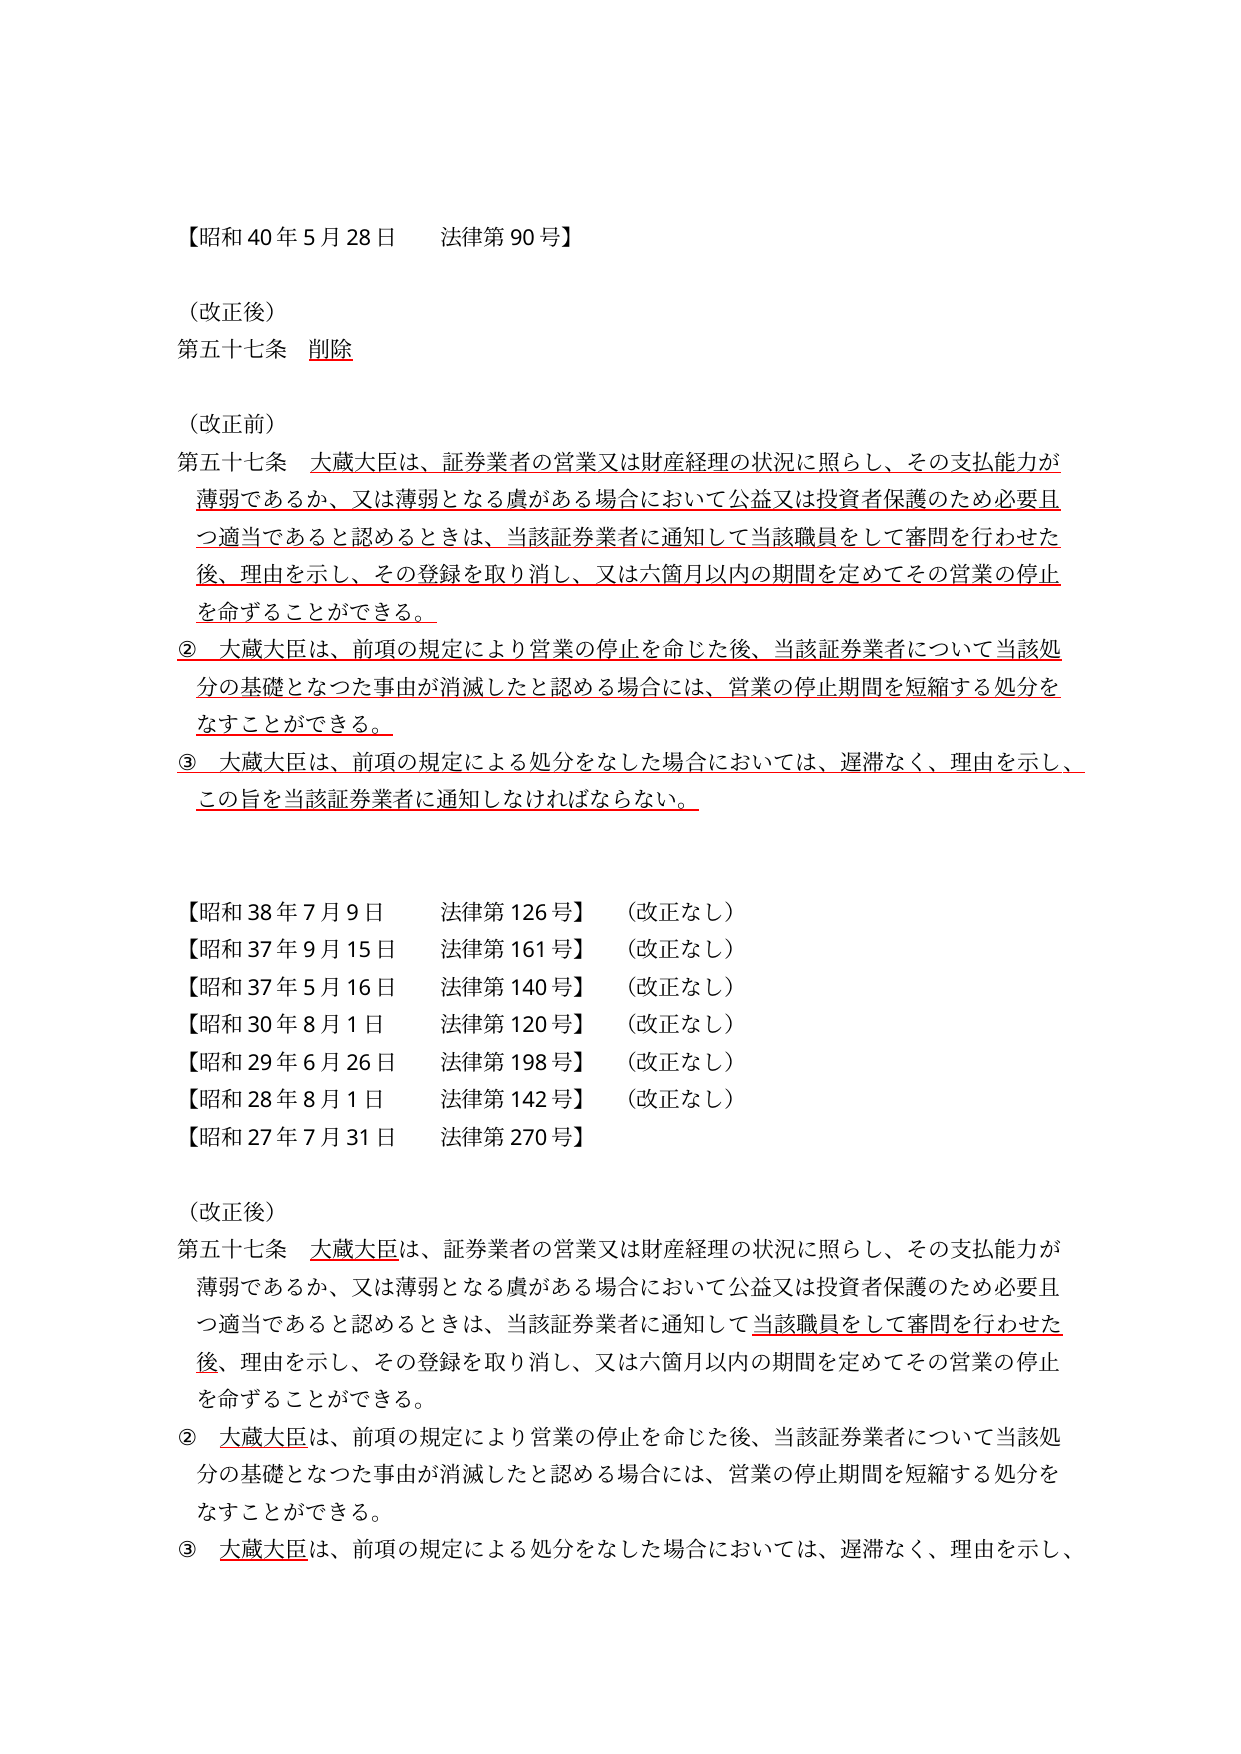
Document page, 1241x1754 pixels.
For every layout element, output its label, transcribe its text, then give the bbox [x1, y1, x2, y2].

text ② 大蔵大臣は、前項の規定により営業の停止を命じた後、当該証券業者について当該処分の基礎となつた事由が消滅したと認める場合には、営業の停止期間を短縮する処分をなすことができる。 [177, 629, 1063, 742]
text 【昭和28年8月1日 法律第142号】 （改正なし） [177, 1079, 1063, 1117]
text 第五十七条 大蔵大臣は、証券業者の営業又は財産経理の状況に照らし、その支払能力が薄弱であるか、又は薄弱となる虞がある場合において公益又は投資者保護のため必要且つ適当であると認めるときは、当該証券業者に通知して当該職員をして審問を行わせた後、理由を示し、その登録を取り消し、又は六箇月以内の期間を定めてその営業の停止を命ずることができる。 [177, 442, 1063, 629]
text 【昭和30年8月1日 法律第120号】 （改正なし） [177, 1004, 1063, 1042]
text 【昭和37年5月16日 法律第140号】 （改正なし） [177, 967, 1063, 1004]
text ② 大蔵大臣は、前項の規定により営業の停止を命じた後、当該証券業者について当該処分の基礎となつた事由が消滅したと認める場合には、営業の停止期間を短縮する処分をなすことができる。 [177, 1417, 1063, 1529]
text 【昭和37年9月15日 法律第161号】 （改正なし） [177, 929, 1063, 967]
text 【昭和40年5月28日 法律第90号】 [177, 217, 1063, 254]
text 【昭和27年7月31日 法律第270号】 [177, 1117, 1063, 1154]
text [177, 1529, 1063, 1567]
text 【昭和29年6月26日 法律第198号】 （改正なし） [177, 1042, 1063, 1079]
text （改正後） [177, 1192, 1063, 1229]
text 第五十七条 大蔵大臣は、証券業者の営業又は財産経理の状況に照らし、その支払能力が薄弱であるか、又は薄弱となる虞がある場合において公益又は投資者保護のため必要且つ適当であると認めるときは、当該証券業者に通知して当該職員をして審問を行わせた後、理由を示し、その登録を取り消し、又は六箇月以内の期間を定めてその営業の停止を命ずることができる。 [177, 1229, 1063, 1417]
text （改正前） [177, 404, 1063, 442]
text 【昭和38年7月9日 法律第126号】 （改正なし） [177, 892, 1063, 929]
text （改正後） [177, 292, 1063, 329]
text ③ 大蔵大臣は、前項の規定による処分をなした場合においては、遅滞なく、理由を示し、この旨を当該証券業者に通知しなければならない。 [177, 742, 1063, 817]
text 第五十七条 削除 [177, 329, 1063, 367]
